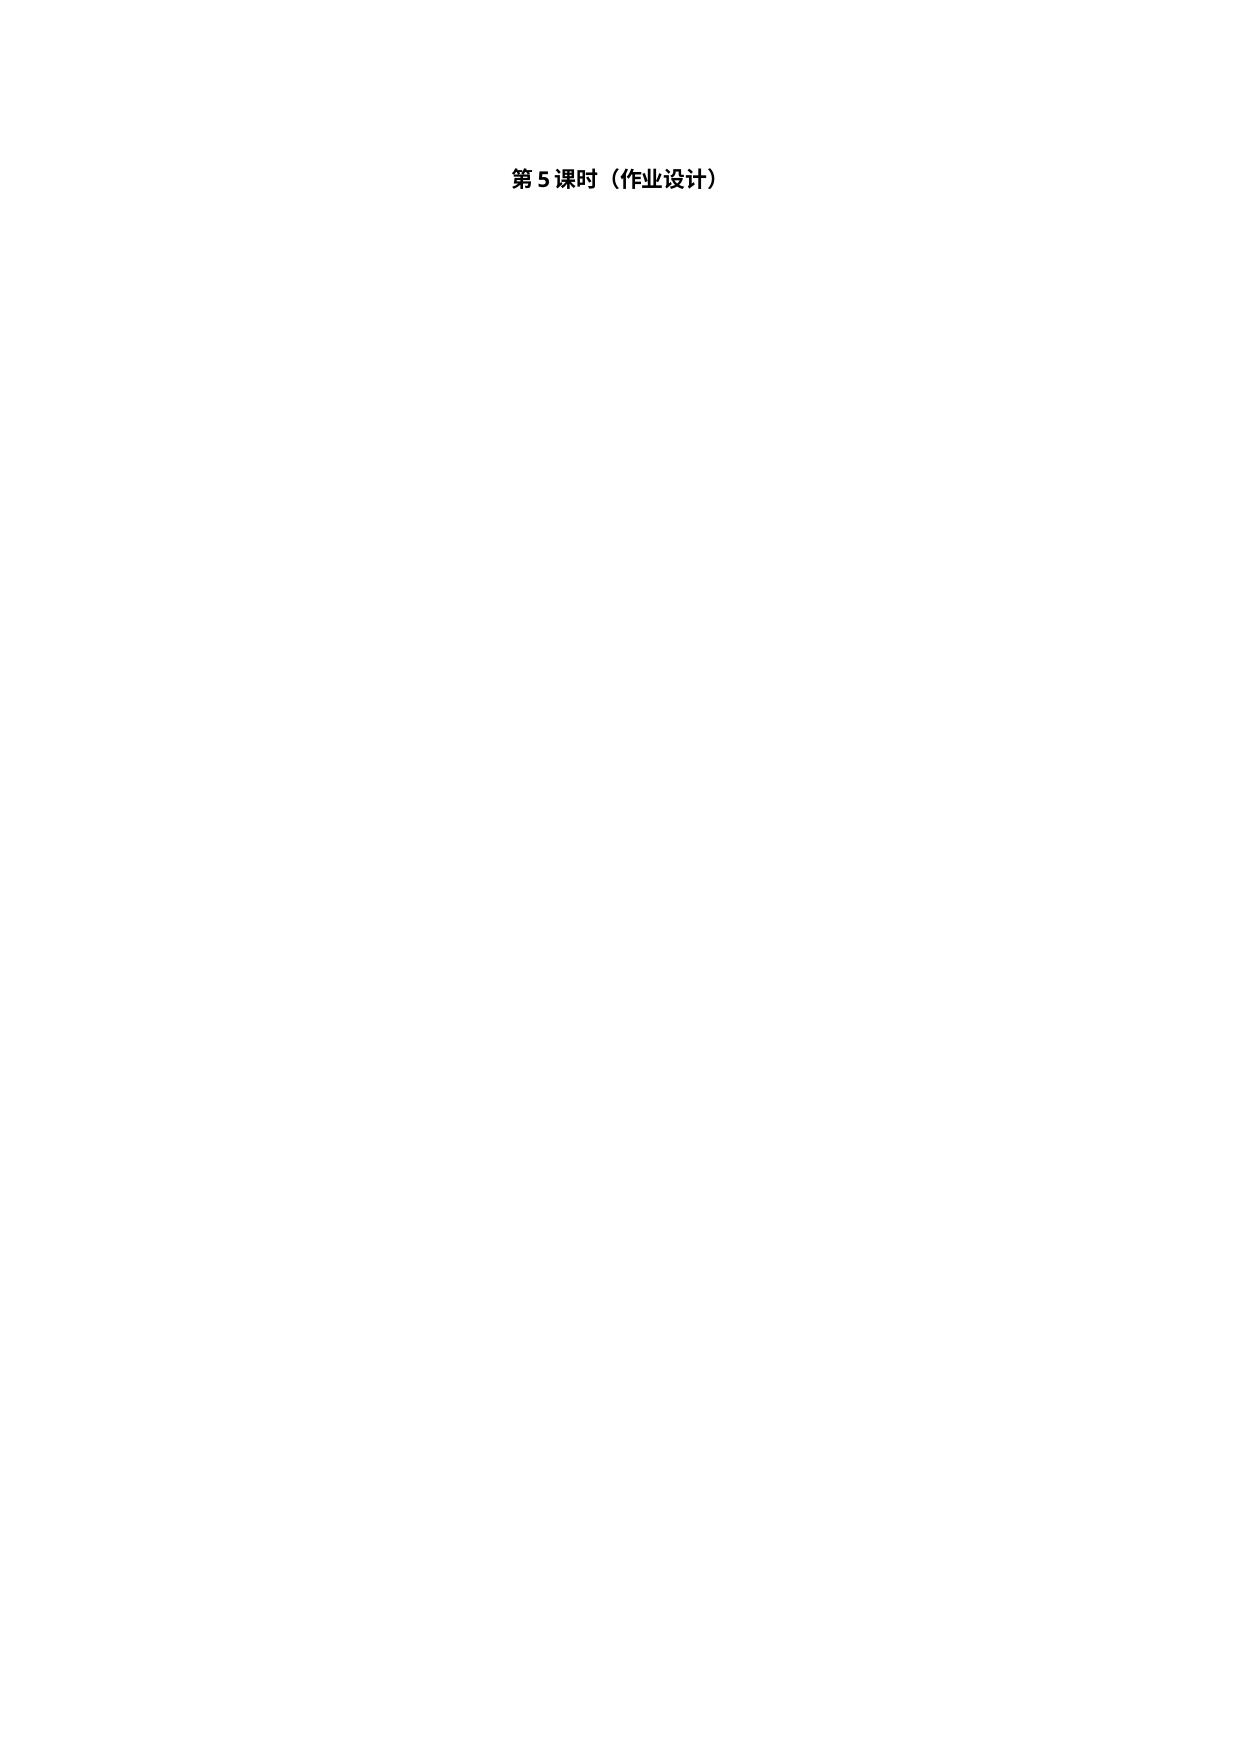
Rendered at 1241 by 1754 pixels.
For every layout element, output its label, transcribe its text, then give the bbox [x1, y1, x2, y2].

text 第5课时（作业设计） [118, 162, 1122, 194]
